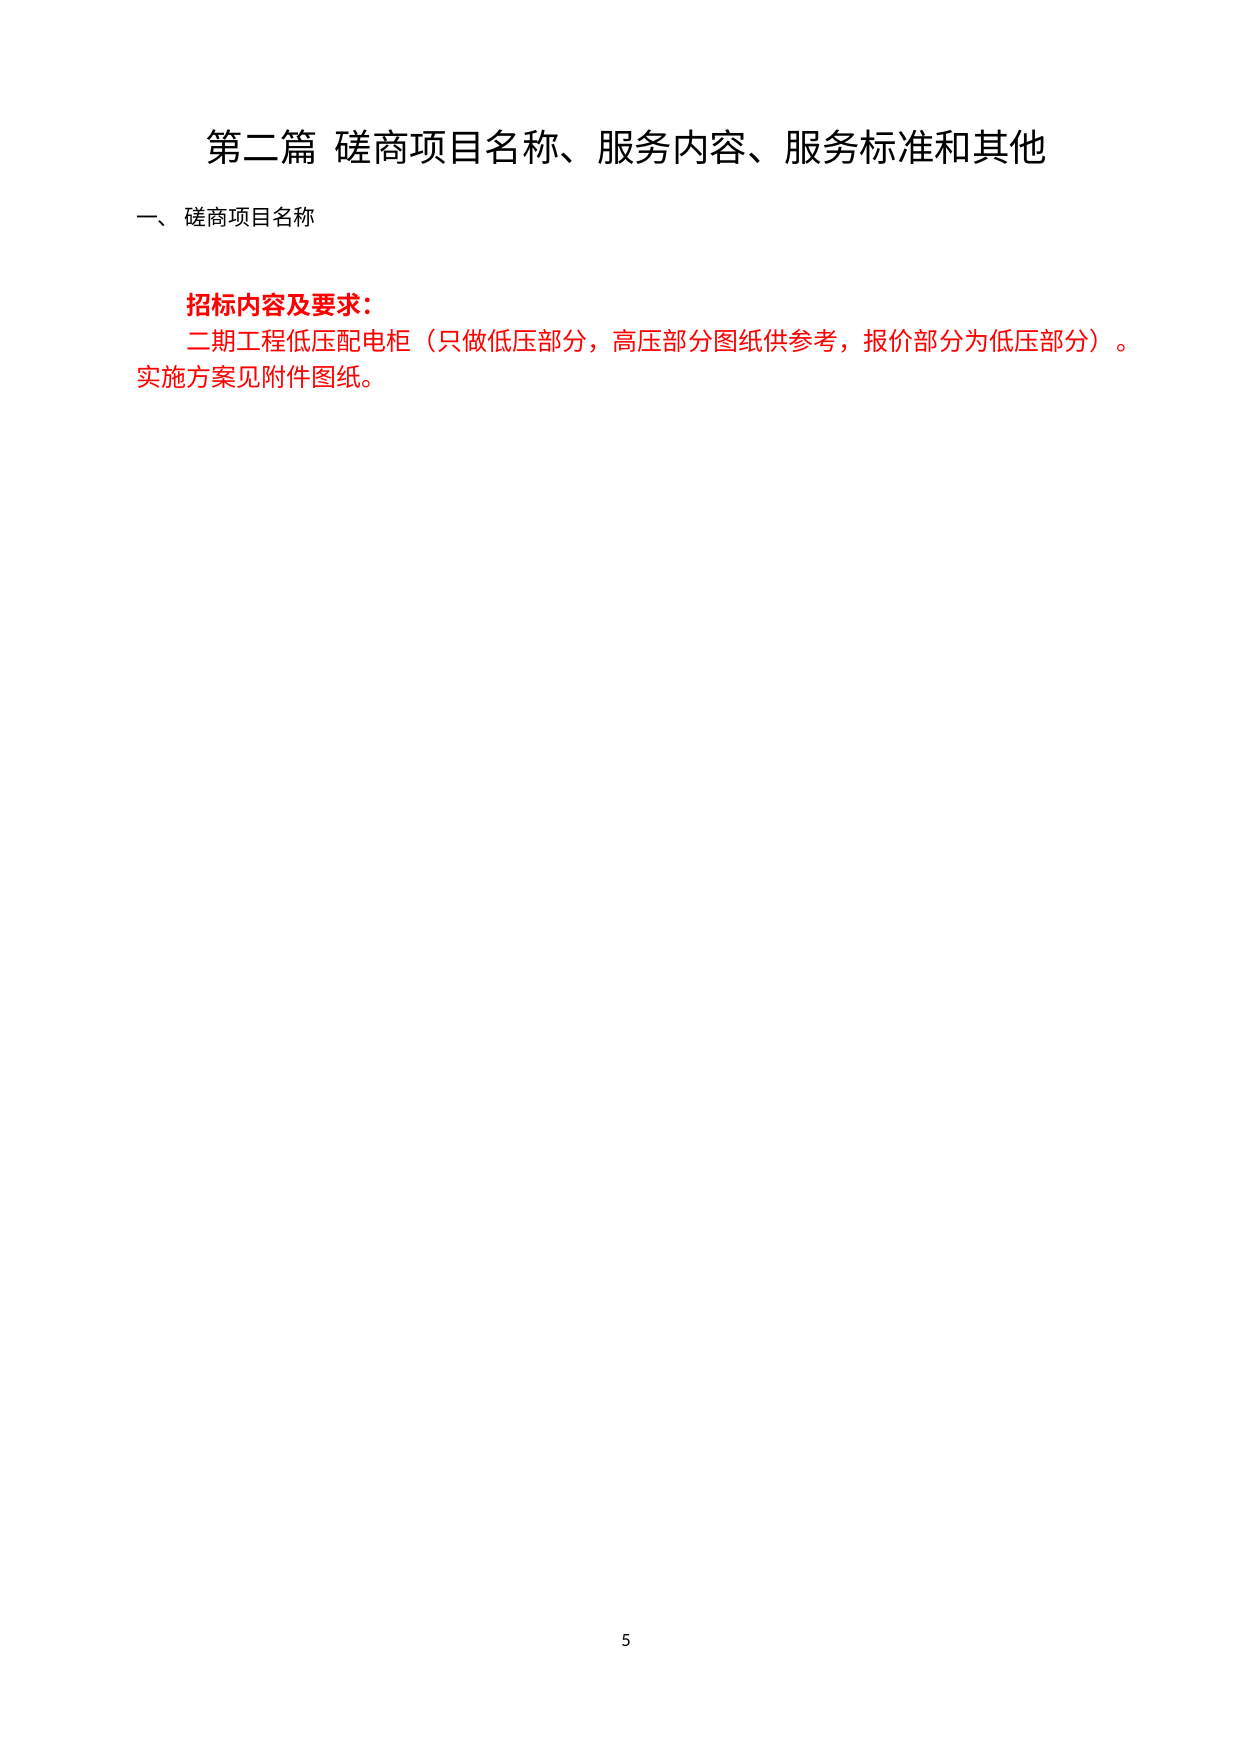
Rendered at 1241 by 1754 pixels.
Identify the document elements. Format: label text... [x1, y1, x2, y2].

subtitle 第二篇 磋商项目名称、服务内容、服务标准和其他 [136, 118, 1116, 172]
text 招标内容及要求： [136, 285, 1116, 321]
text 二期工程低压配电柜（只做低压部分，高压部分图纸供参考，报价部分为低压部分）。实施方案见附件图纸。 [136, 321, 1116, 394]
text 一、 磋商项目名称 [136, 199, 1116, 231]
